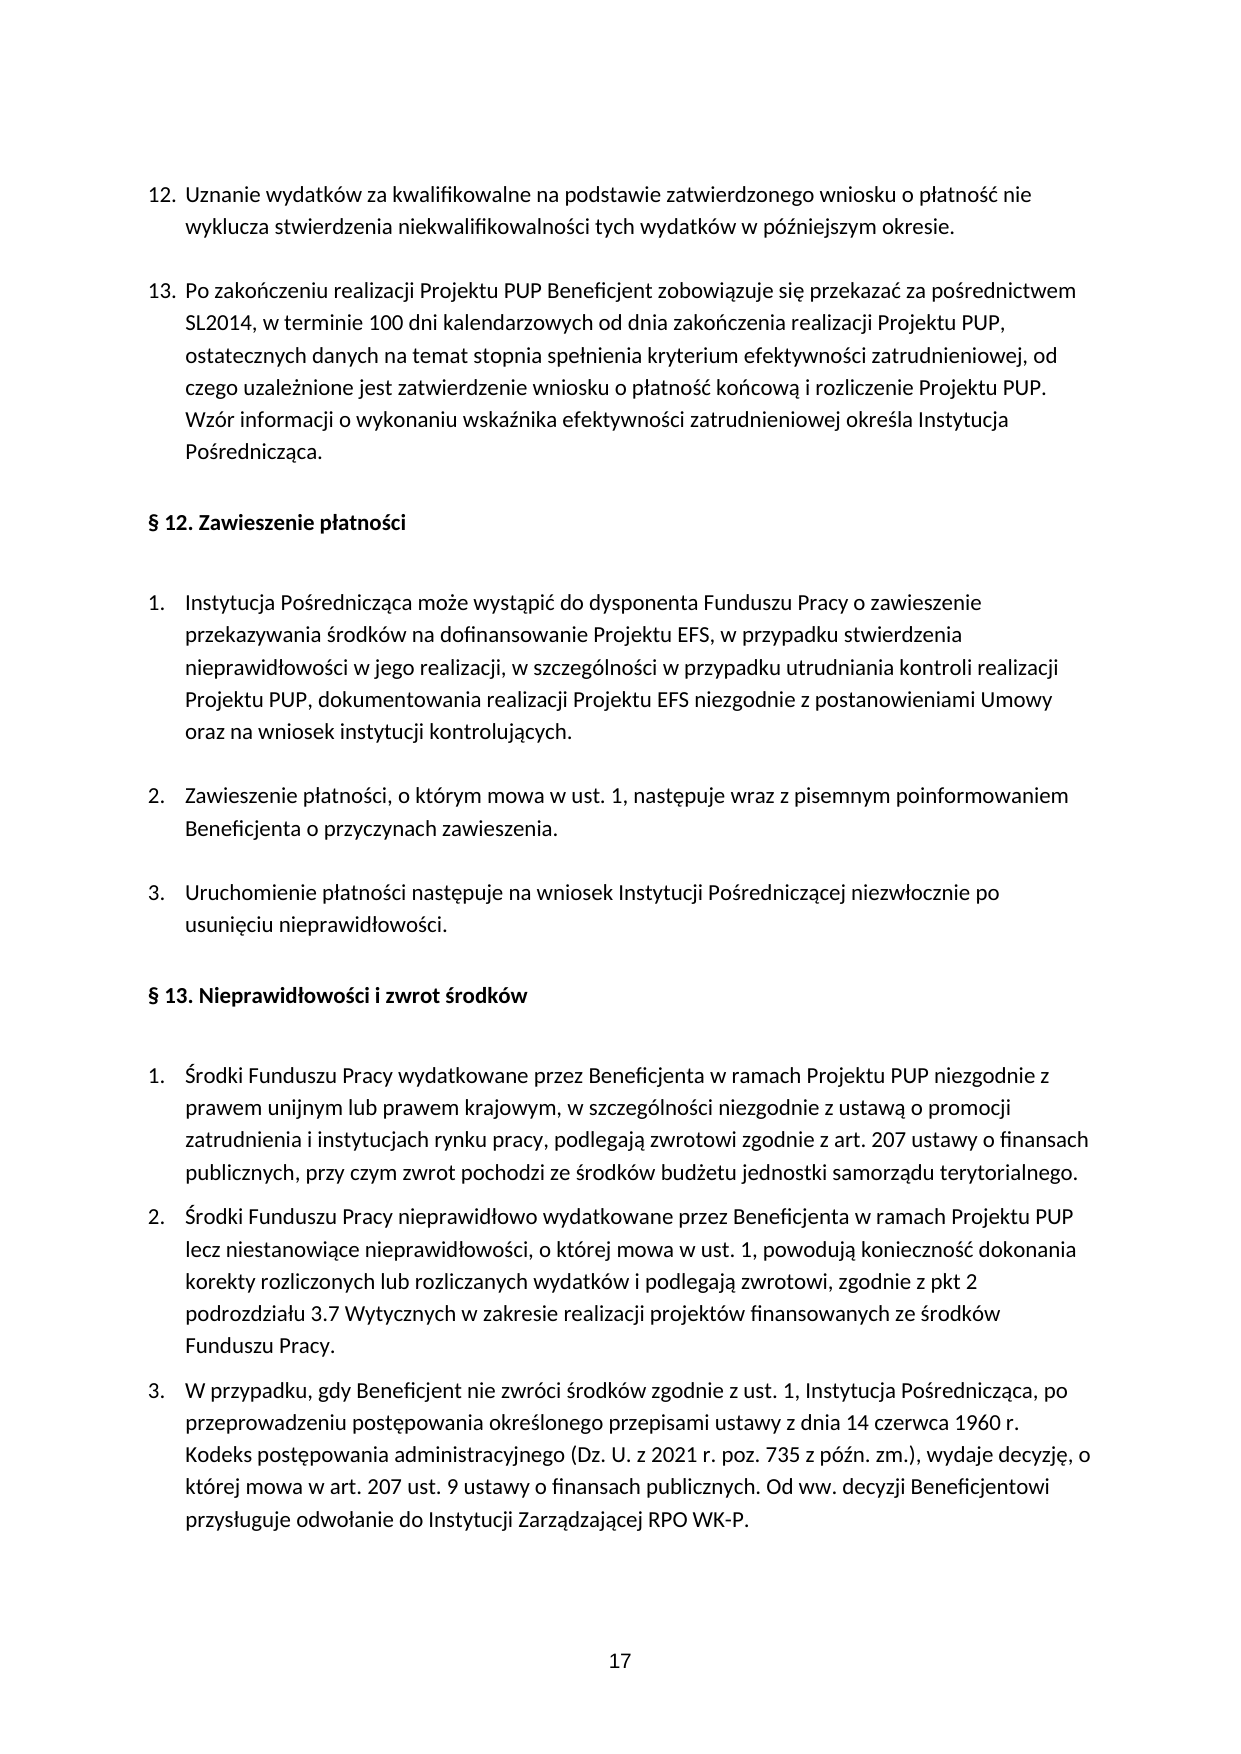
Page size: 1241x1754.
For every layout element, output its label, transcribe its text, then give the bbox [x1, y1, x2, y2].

list Środki Funduszu Pracy nieprawidłowo wydatkowane przez Beneficjenta w ramach Projektu PUP lecz niestanowiące nieprawidłowości, o której mowa w ust. 1, powodują konieczność dokonania korekty rozliczonych lub rozliczanych wydatków i podlegają zwrotowi, zgodnie z pkt 2 podrozdziału 3.7 Wytycznych w zakresie realizacji projektów finansowanych ze środków Funduszu Pracy. [148, 1202, 1093, 1359]
list W przypadku, gdy Beneficjent nie zwróci środków zgodnie z ust. 1, Instytucja Pośrednicząca, po przeprowadzeniu postępowania określonego przepisami ustawy z dnia 14 czerwca 1960 r. Kodeks postępowania administracyjnego (Dz. U. z 2021 r. poz. 735 z późn. zm.), wydaje decyzję, o której mowa w art. 207 ust. 9 ustawy o finansach publicznych. Od ww. decyzji Beneficjentowi przysługuje odwołanie do Instytucji Zarządzającej RPO WK-P. [148, 1376, 1093, 1533]
list Uruchomienie płatności następuje na wniosek Instytucji Pośredniczącej niezwłocznie po usunięciu nieprawidłowości. [148, 878, 1093, 938]
list Instytucja Pośrednicząca może wystąpić do dysponenta Funduszu Pracy o zawieszenie przekazywania środków na dofinansowanie Projektu EFS, w przypadku stwierdzenia nieprawidłowości w jego realizacji, w szczególności w przypadku utrudniania kontroli realizacji Projektu PUP, dokumentowania realizacji Projektu EFS niezgodnie z postanowieniami Umowy oraz na wniosek instytucji kontrolujących. [148, 588, 1093, 745]
list Środki Funduszu Pracy wydatkowane przez Beneficjenta w ramach Projektu PUP niezgodnie z prawem unijnym lub prawem krajowym, w szczególności niezgodnie z ustawą o promocji zatrudnienia i instytucjach rynku pracy, podlegają zwrotowi zgodnie z art. 207 ustawy o finansach publicznych, przy czym zwrot pochodzi ze środków budżetu jednostki samorządu terytorialnego. [148, 1061, 1093, 1186]
list Po zakończeniu realizacji Projektu PUP Beneficjent zobowiązuje się przekazać za pośrednictwem SL2014, w terminie 100 dni kalendarzowych od dnia zakończenia realizacji Projektu PUP, ostatecznych danych na temat stopnia spełnienia kryterium efektywności zatrudnieniowej, od czego uzależnione jest zatwierdzenie wniosku o płatność końcową i rozliczenie Projektu PUP. Wzór informacji o wykonaniu wskaźnika efektywności zatrudnieniowej określa Instytucja Pośrednicząca. [148, 276, 1093, 465]
list Zawieszenie płatności, o którym mowa w ust. 1, następuje wraz z pisemnym poinformowaniem Beneficjenta o przyczynach zawieszenia. [148, 781, 1093, 842]
text § 12. Zawieszenie płatności [148, 508, 1093, 536]
text § 13. Nieprawidłowości i zwrot środków [148, 981, 1093, 1009]
list Uznanie wydatków za kwalifikowalne na podstawie zatwierdzonego wniosku o płatność nie wyklucza stwierdzenia niekwalifikowalności tych wydatków w późniejszym okresie. [148, 180, 1093, 240]
